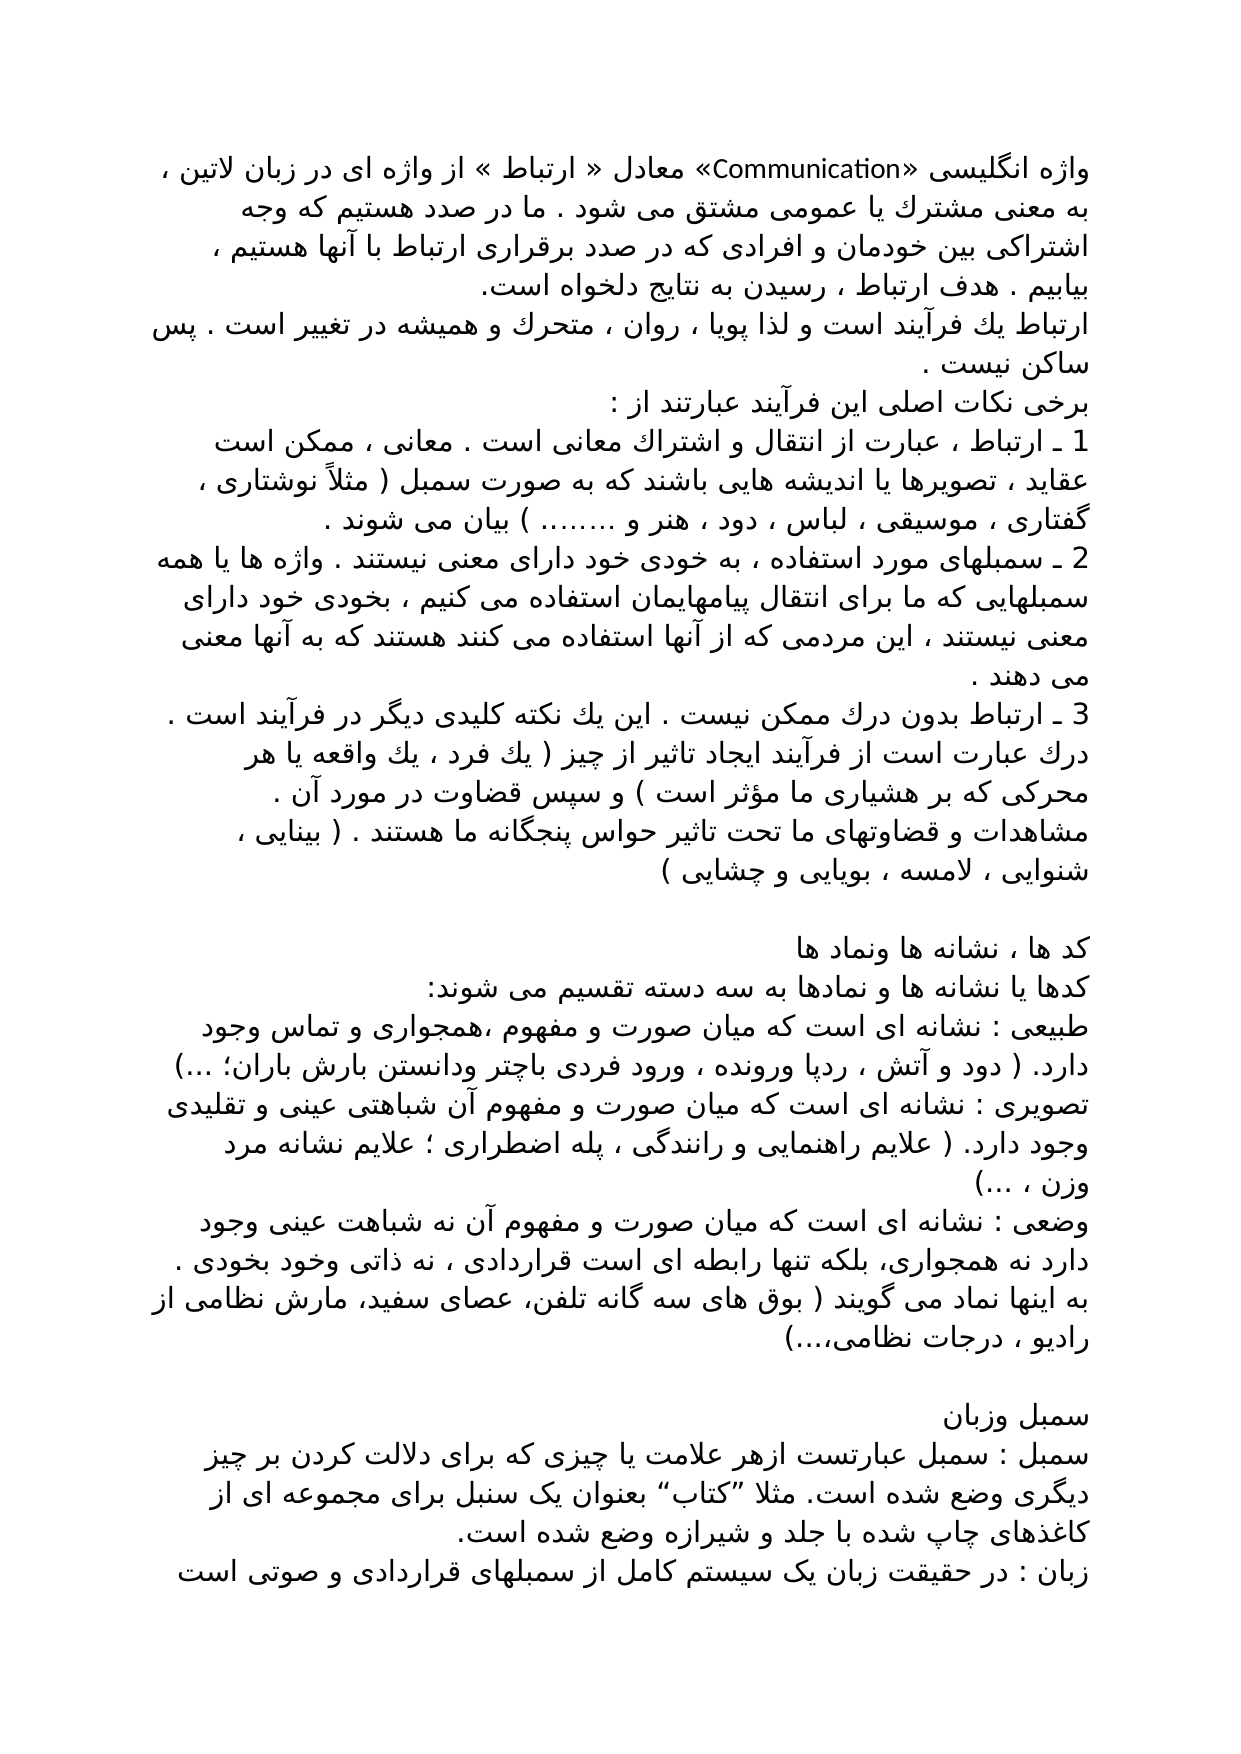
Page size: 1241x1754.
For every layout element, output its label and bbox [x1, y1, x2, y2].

text [150, 150, 1090, 1588]
